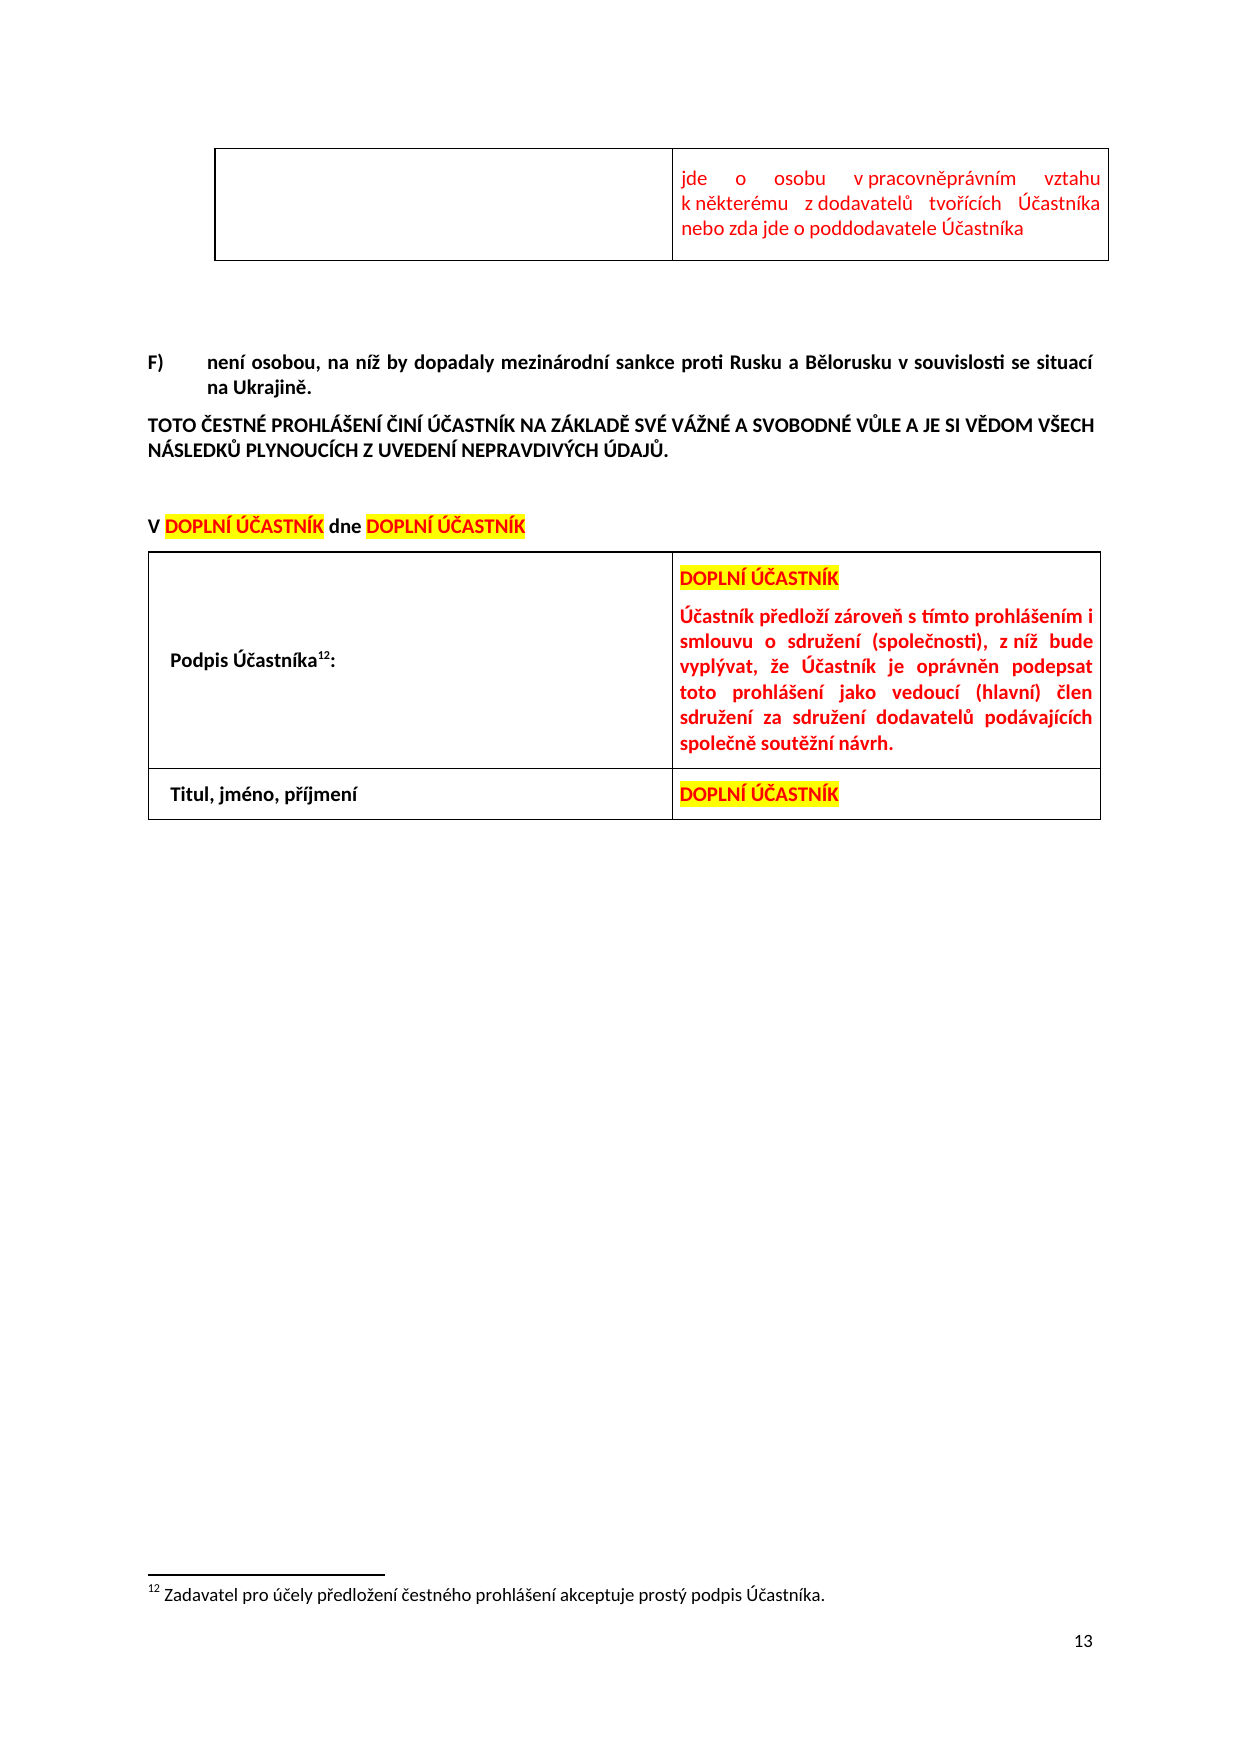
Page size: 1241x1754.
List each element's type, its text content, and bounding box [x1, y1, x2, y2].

table_cell Titul, jméno, příjmení [149, 769, 672, 819]
table_header Podpis Účastníka: [149, 553, 672, 768]
list není osobou, na níž by dopadaly mezinárodní sankce proti Rusku a Bělorusku v souvislosti se situací na Ukrajině. [148, 349, 1092, 400]
text V DOPLNÍ ÚČASTNÍK dne DOPLNÍ ÚČASTNÍK [148, 513, 1092, 539]
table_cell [673, 149, 1108, 259]
table_header DOPLNÍ ÚČASTNÍK Účastník předloží zároveň s tímto prohlášením i smlouvu o sdružení (společnosti), z níž bude vyplývat, že Účastník je oprávněn podepsat toto prohlášení jako vedoucí (hlavní) člen sdružení za sdružení dodavatelů podávajících společně soutěžní návrh. [673, 553, 1100, 768]
text Toto čestné prohlášení činí účastník na základě své vážné a svobodné vůle a je si vědom všech následků plynoucích z uvedení nepravdivých údajů. [148, 412, 1096, 463]
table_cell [216, 149, 672, 259]
table_cell DOPLNÍ ÚČASTNÍK [673, 769, 1100, 819]
